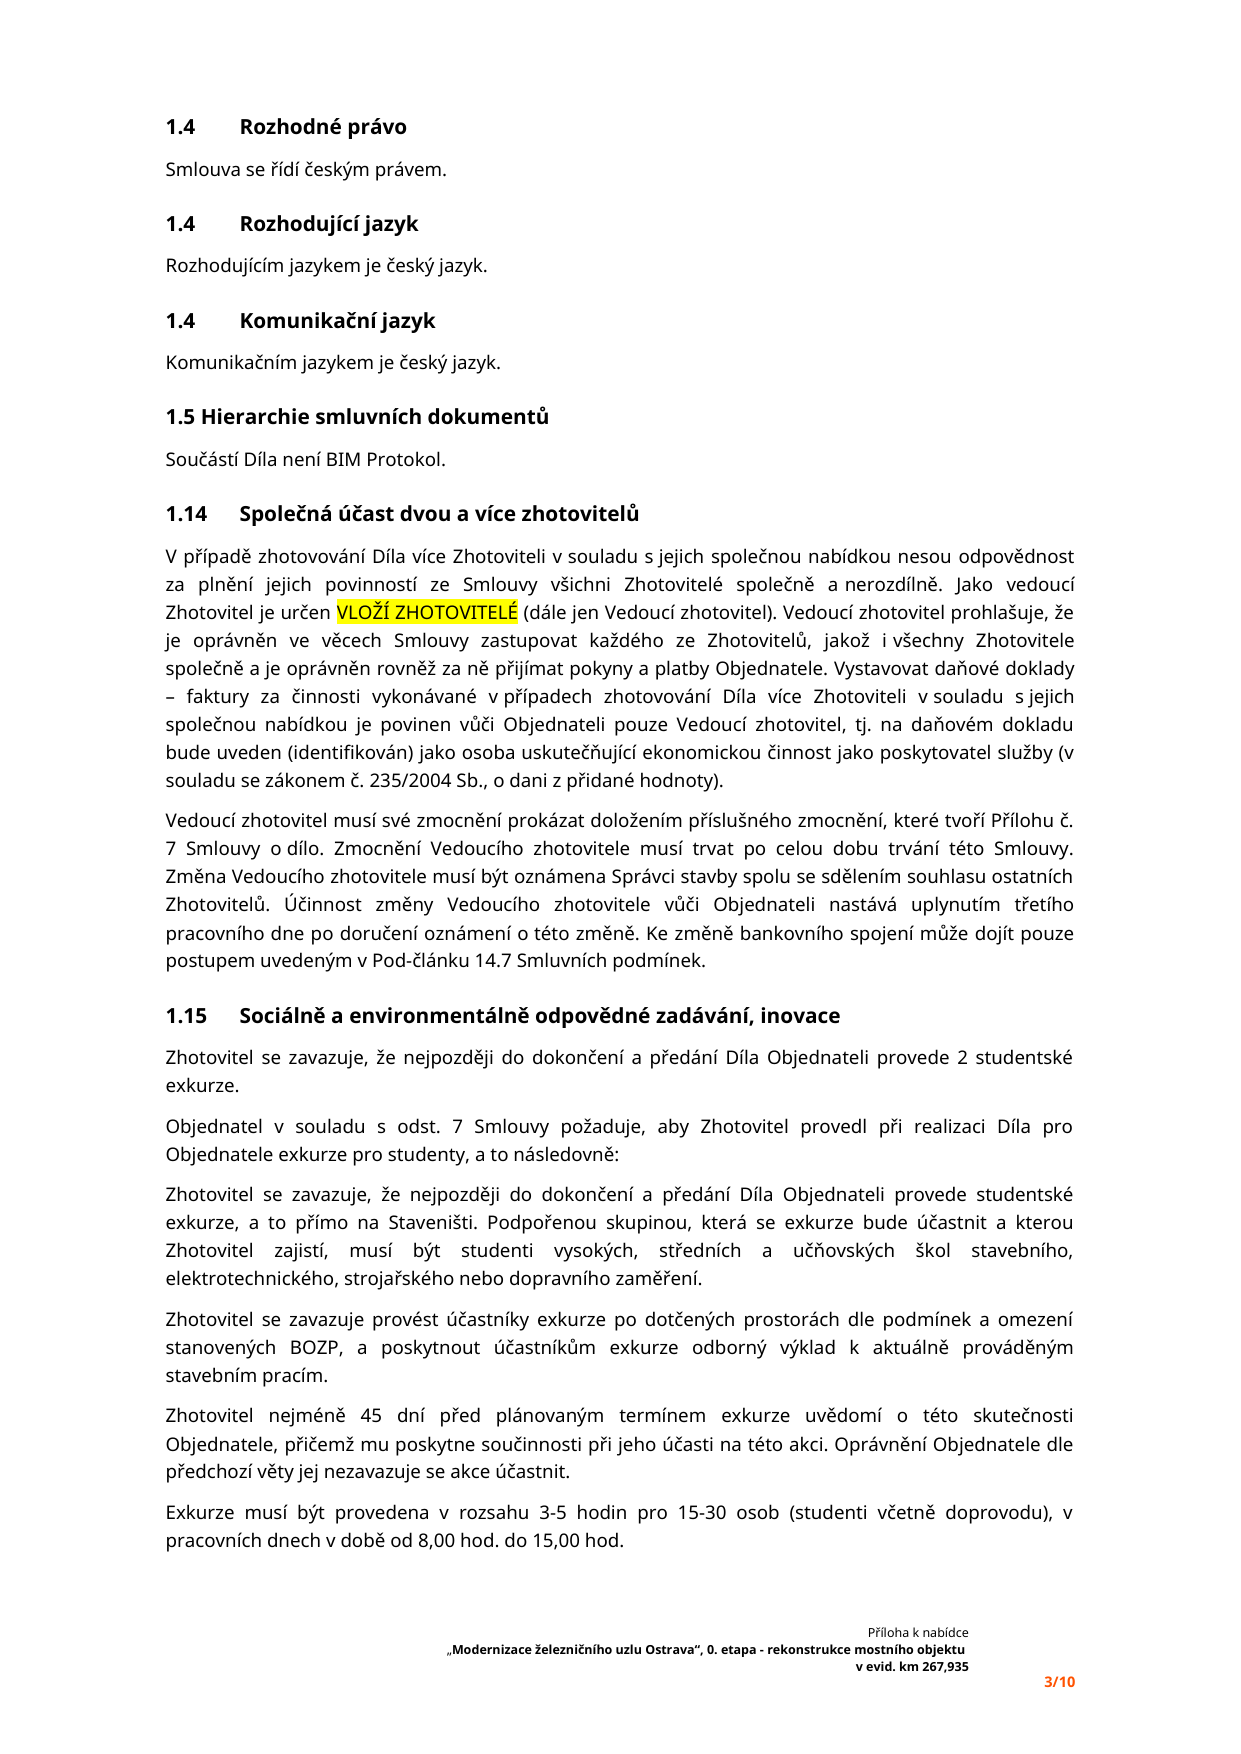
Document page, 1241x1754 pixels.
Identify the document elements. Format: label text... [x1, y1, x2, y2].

text 1.4 Rozhodující jazyk [165, 209, 1075, 237]
text 1.4 Rozhodné právo [165, 112, 1075, 141]
list Zhotovitel nejméně 45 dní před plánovaným termínem exkurze uvědomí o této skutečnosti Objednatele, přičemž mu poskytne součinnosti při jeho účasti na této akci. Oprávnění Objednatele dle předchozí věty jej nezavazuje se akce účastnit. [165, 1403, 1075, 1484]
text 1.15 Sociálně a environmentálně odpovědné zadávání, inovace [165, 1001, 1075, 1029]
text Součástí Díla není BIM Protokol. [165, 446, 1075, 472]
list Zhotovitel se zavazuje, že nejpozději do dokončení a předání Díla Objednateli provede studentské exkurze, a to přímo na Staveništi. Podpořenou skupinou, která se exkurze bude účastnit a kterou Zhotovitel zajistí, musí být studenti vysokých, středních a učňovských škol stavebního, elektrotechnického, strojařského nebo dopravního zaměření. [165, 1182, 1075, 1291]
text 1.5 Hierarchie smluvních dokumentů [165, 402, 1075, 431]
text V případě zhotovování Díla více Zhotoviteli v souladu s jejich společnou nabídkou nesou odpovědnost za plnění jejich povinností ze Smlouvy všichni Zhotovitelé společně a nerozdílně. Jako vedoucí Zhotovitel je určen VLOŽÍ ZHOTOVITELÉ (dále jen Vedoucí zhotovitel). Vedoucí zhotovitel prohlašuje, že je oprávněn ve věcech Smlouvy zastupovat každého ze Zhotovitelů, jakož i všechny Zhotovitele společně a je oprávněn rovněž za ně přijímat pokyny a platby Objednatele. Vystavovat daňové doklady – faktury za činnosti vykonávané v případech zhotovování Díla více Zhotoviteli v souladu s jejich společnou nabídkou je povinen vůči Objednateli pouze Vedoucí zhotovitel, tj. na daňovém dokladu bude uveden (identifikován) jako osoba uskutečňující ekonomickou činnost jako poskytovatel služby (v souladu se zákonem č. 235/2004 Sb., o dani z přidané hodnoty). [165, 543, 1075, 793]
list Objednatel v souladu s odst. 7 Smlouvy požaduje, aby Zhotovitel provedl při realizaci Díla pro Objednatele exkurze pro studenty, a to následovně: [165, 1113, 1075, 1167]
text Vedoucí zhotovitel musí své zmocnění prokázat doložením příslušného zmocnění, které tvoří Přílohu č. 7 Smlouvy o dílo. Zmocnění Vedoucího zhotovitele musí trvat po celou dobu trvání této Smlouvy. Změna Vedoucího zhotovitele musí být oznámena Správci stavby spolu se sdělením souhlasu ostatních Zhotovitelů. Účinnost změny Vedoucího zhotovitele vůči Objednateli nastává uplynutím třetího pracovního dne po doručení oznámení o této změně. Ke změně bankovního spojení může dojít pouze postupem uvedeným v Pod-článku 14.7 Smluvních podmínek. [165, 808, 1075, 973]
list Zhotovitel se zavazuje, že nejpozději do dokončení a předání Díla Objednateli provede 2 studentské exkurze. [165, 1044, 1075, 1098]
text Komunikačním jazykem je český jazyk. [165, 349, 1075, 375]
text Rozhodujícím jazykem je český jazyk. [165, 253, 1075, 278]
text Smlouva se řídí českým právem. [165, 156, 1075, 181]
list Zhotovitel se zavazuje provést účastníky exkurze po dotčených prostorách dle podmínek a omezení stanovených BOZP, a poskytnout účastníkům exkurze odborný výklad k aktuálně prováděným stavebním pracím. [165, 1306, 1075, 1388]
text 1.4 Komunikační jazyk [165, 306, 1075, 334]
text 1.14 Společná účast dvou a více zhotovitelů [165, 499, 1075, 528]
list Exkurze musí být provedena v rozsahu 3-5 hodin pro 15-30 osob (studenti včetně doprovodu), v pracovních dnech v době od 8,00 hod. do 15,00 hod. [165, 1499, 1075, 1553]
